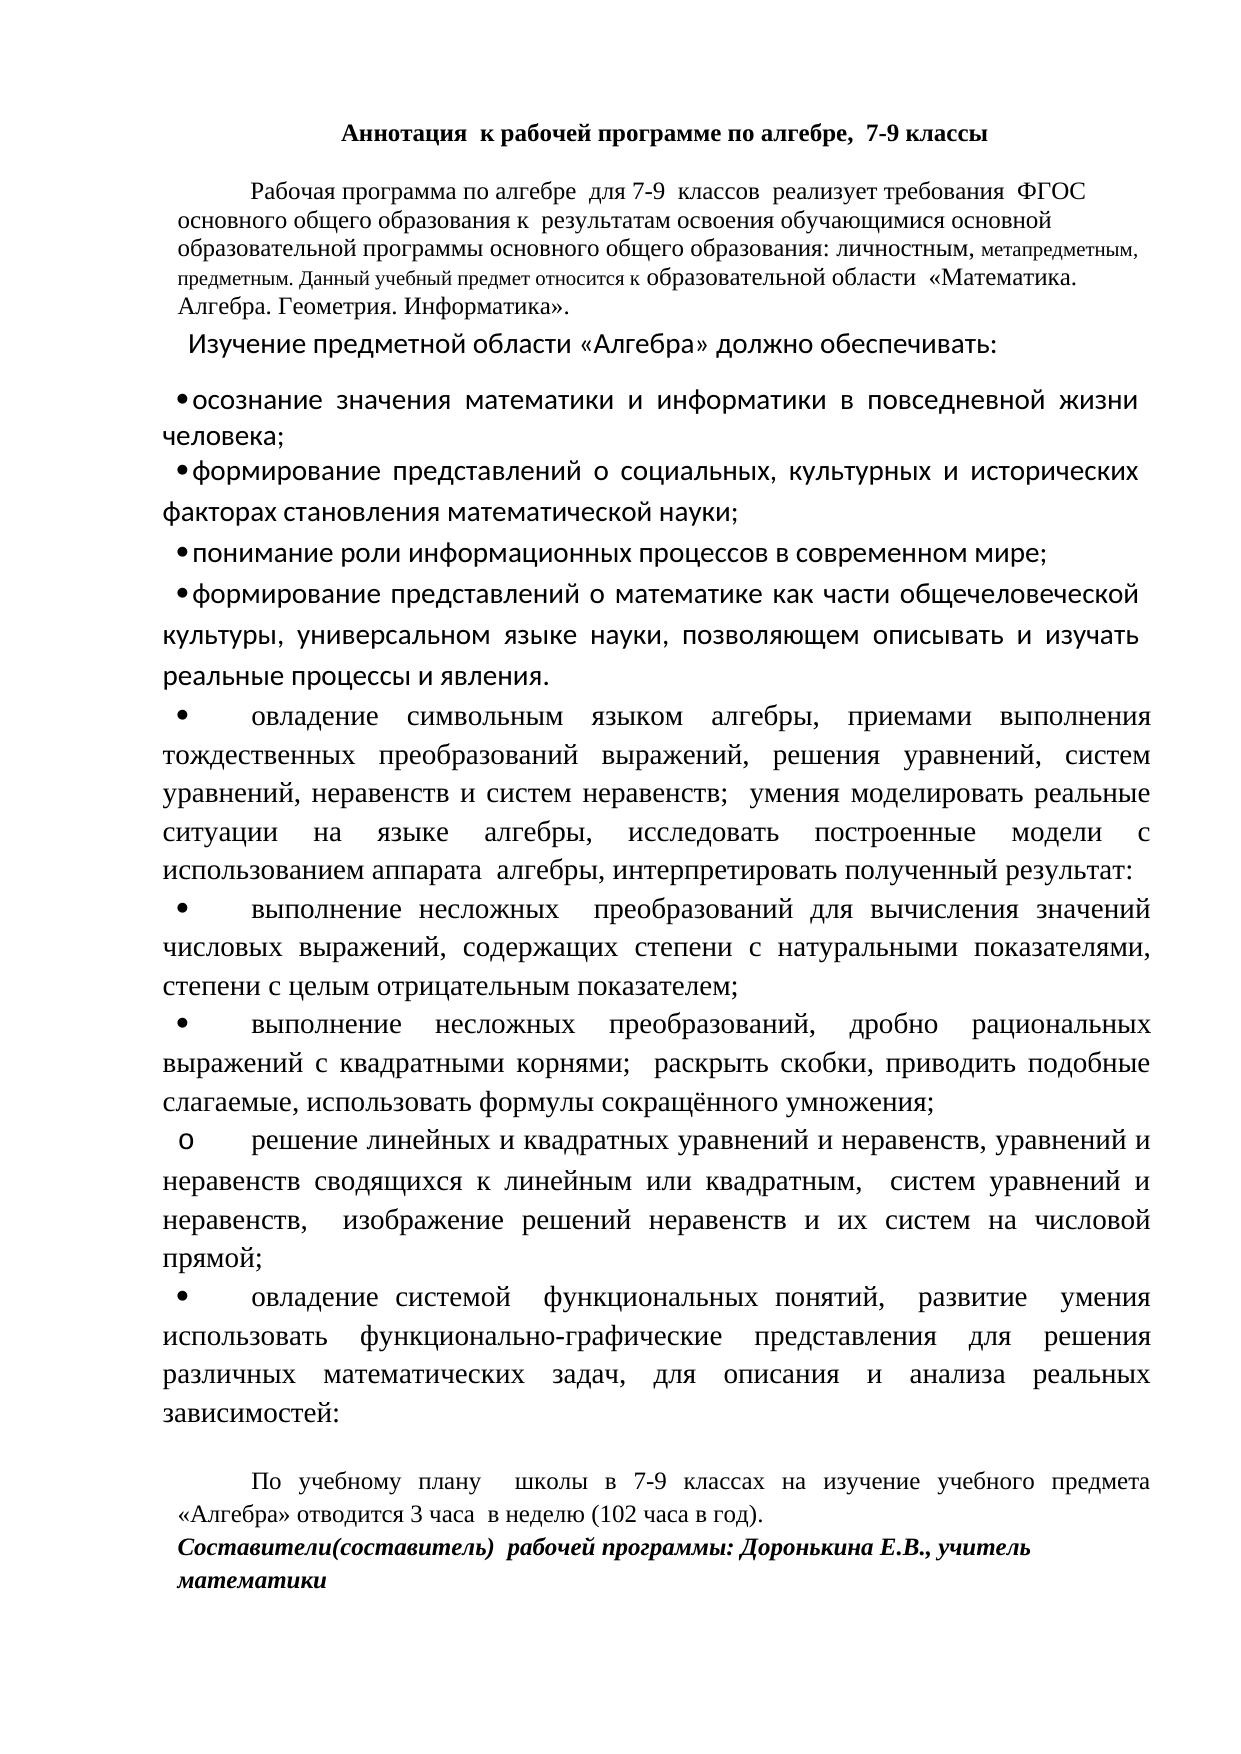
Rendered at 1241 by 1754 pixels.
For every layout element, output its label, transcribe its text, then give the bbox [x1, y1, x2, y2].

list решение линейных и квадратных уравнений и неравенств, уравнений и неравенств сводящихся к линейным или квадратным, систем уравнений и неравенств, изображение решений неравенств и их систем на числовой прямой; [162, 1122, 1152, 1274]
text Аннотация к рабочей программе по алгебре, 7-9 классы [177, 118, 1152, 147]
list выполнение несложных преобразований, дробно рациональных выражений с квадратными корнями; раскрыть скобки, приводить подобные слагаемые, использовать формулы сокращённого умножения; [162, 1007, 1152, 1117]
list овладение системой функциональных понятий, развитие умения использовать функционально-графические представления для решения различных математических задач, для описания и анализа реальных зависимостей: [162, 1279, 1152, 1428]
list выполнение несложных преобразований для вычисления значений числовых выражений, содержащих степени с натуральными показателями, степени с целым отрицательным показателем; [162, 891, 1152, 1002]
list формирование представлений о социальных, культурных и исторических факторах становления математической науки; [162, 452, 1140, 529]
text Изучение предметной области «Алгебра» должно обеспечивать: [188, 325, 1140, 360]
text Рабочая программа по алгебре для 7-9 классов реализует требования ФГОС основного общего образования к результатам освоения обучающимися основной образовательной программы основного общего образования: личностным, метапредметным, предметным. Данный учебный предмет относится к образовательной области «Математика. Алгебра. Геометрия. Информатика». [177, 176, 1152, 320]
list овладение символьным языком алгебры, приемами выполнения тождественных преобразований выражений, решения уравнений, систем уравнений, неравенств и систем неравенств; умения моделировать реальные ситуации на языке алгебры, исследовать построенные модели с использованием аппарата алгебры, интерпретировать полученный результат: [162, 698, 1152, 886]
text По учебному плану школы в 7-9 классах на изучение учебного предмета «Алгебра» отводится 3 часа в неделю (102 часа в год). [177, 1466, 1152, 1528]
text Составители(составитель) рабочей программы: Доронькина Е.В., учитель математики [177, 1532, 1152, 1594]
list понимание роли информационных процессов в современном мире; [162, 534, 1140, 570]
list осознание значения математики и информатики в повседневной жизни человека; [162, 381, 1140, 452]
list формирование представлений о математике как части общечеловеческой культуры, универсальном языке науки, позволяющем описывать и изучать реальные процессы и явления. [162, 575, 1140, 693]
